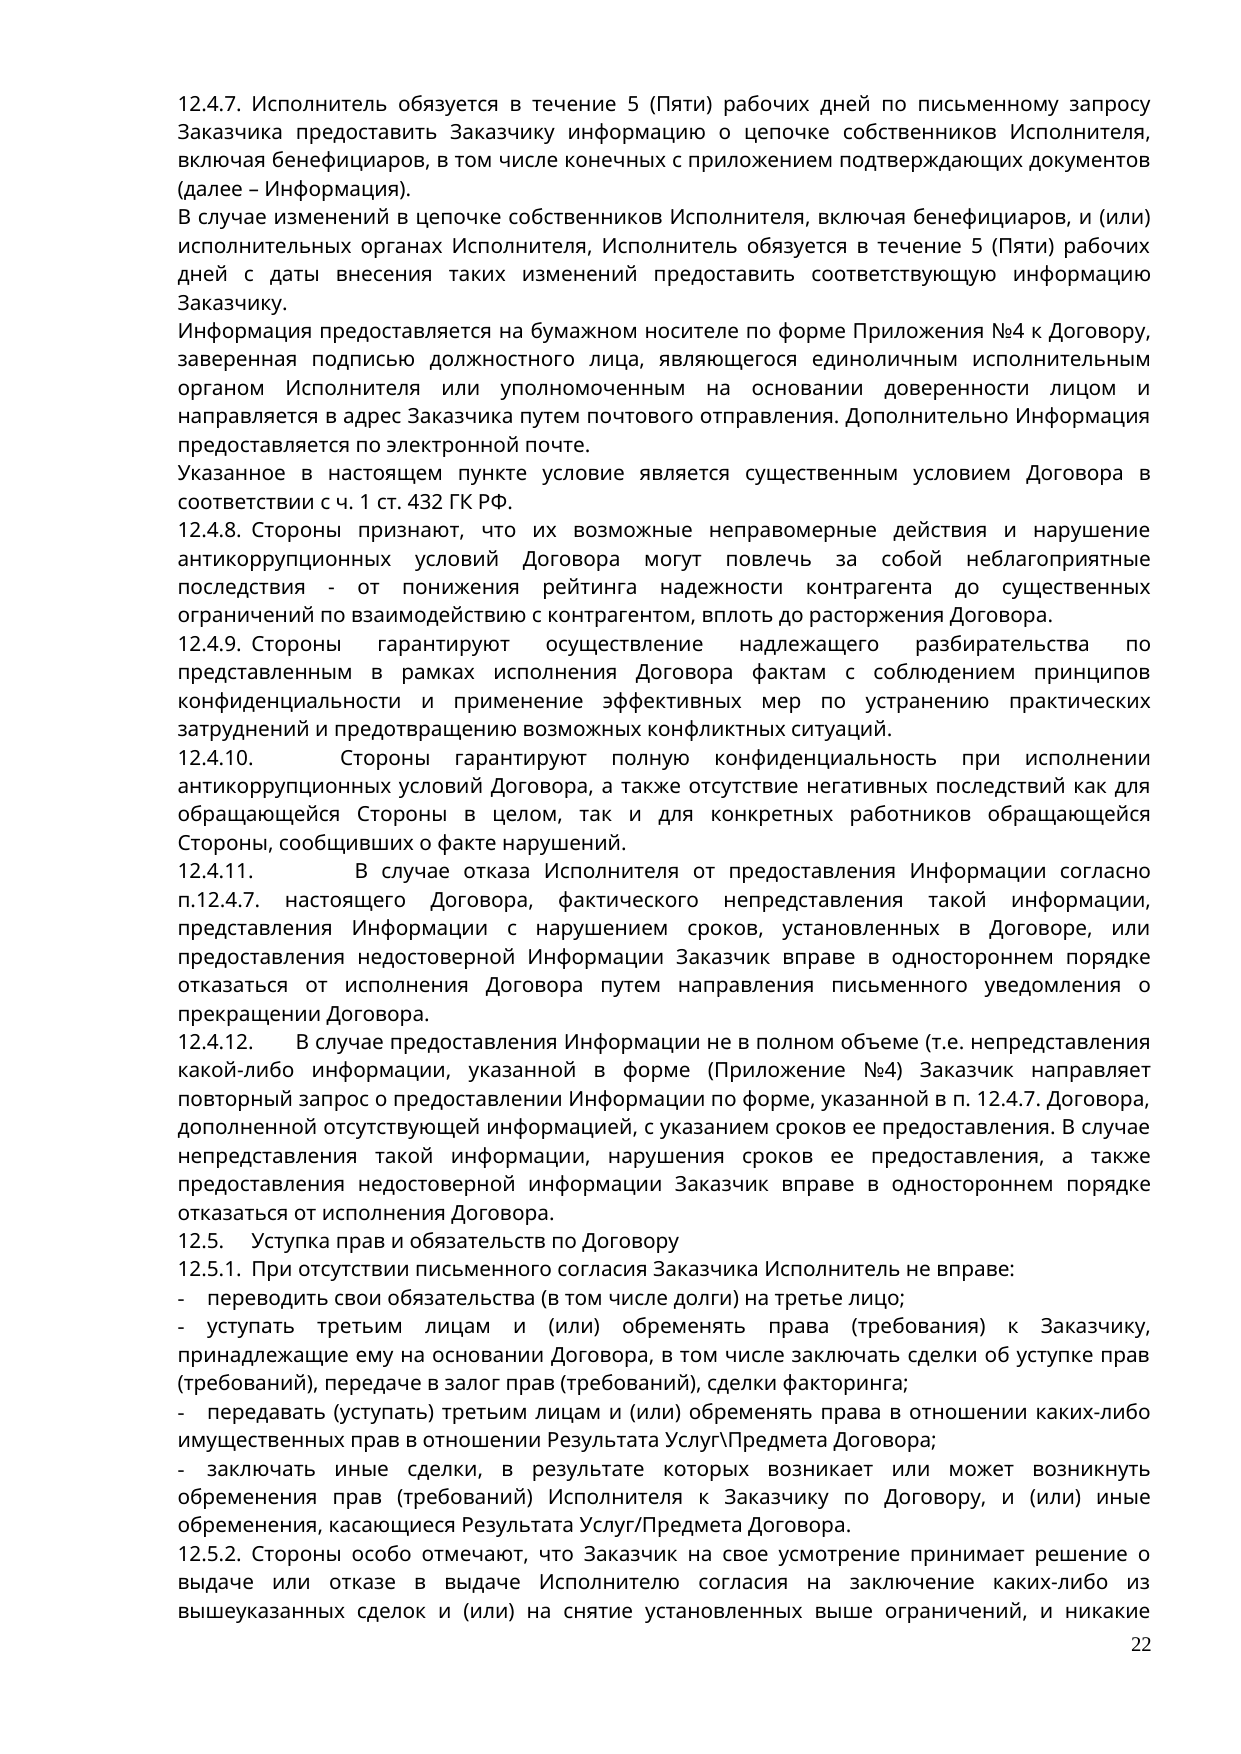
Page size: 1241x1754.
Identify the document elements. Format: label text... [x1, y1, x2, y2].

list передавать (уступать) третьим лицам и (или) обременять права в отношении каких-либо имущественных прав в отношении Результата Услуг\Предмета Договора; [177, 1397, 1152, 1454]
list переводить свои обязательства (в том числе долги) на третье лицо; [177, 1283, 1152, 1311]
list В случае изменений в цепочке собственников Исполнителя, включая бенефициаров, и (или) исполнительных органах Исполнителя, Исполнитель обязуется в течение 5 (Пяти) рабочих дней с даты внесения таких изменений предоставить соответствующую информацию Заказчику. [177, 202, 1152, 316]
list Уступка прав и обязательств по Договору [177, 1226, 1152, 1254]
list Стороны гарантируют полную конфиденциальность при исполнении антикоррупционных условий Договора, а также отсутствие негативных последствий как для обращающейся Стороны в целом, так и для конкретных работников обращающейся Стороны, сообщивших о факте нарушений. [177, 743, 1152, 856]
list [177, 1539, 1152, 1624]
list Исполнитель обязуется в течение 5 (Пяти) рабочих дней по письменному запросу Заказчика предоставить Заказчику информацию о цепочке собственников Исполнителя, включая бенефициаров, в том числе конечных с приложением подтверждающих документов (далее – Информация). [177, 89, 1152, 202]
list При отсутствии письменного согласия Заказчика Исполнитель не вправе: [177, 1254, 1152, 1283]
list Указанное в настоящем пункте условие является существенным условием Договора в соответствии с ч. 1 ст. 432 ГК РФ. [177, 458, 1152, 515]
list Стороны гарантируют осуществление надлежащего разбирательства по представленным в рамках исполнения Договора фактам с соблюдением принципов конфиденциальности и применение эффективных мер по устранению практических затруднений и предотвращению возможных конфликтных ситуаций. [177, 629, 1152, 743]
list заключать иные сделки, в результате которых возникает или может возникнуть обременения прав (требований) Исполнителя к Заказчику по Договору, и (или) иные обременения, касающиеся Результата Услуг/Предмета Договора. [177, 1454, 1152, 1539]
list уступать третьим лицам и (или) обременять права (требования) к Заказчику, принадлежащие ему на основании Договора, в том числе заключать сделки об уступке прав (требований), передаче в залог прав (требований), сделки факторинга; [177, 1311, 1152, 1397]
list В случае отказа Исполнителя от предоставления Информации согласно п.12.4.7. настоящего Договора, фактического непредставления такой информации, представления Информации с нарушением сроков, установленных в Договоре, или предоставления недостоверной Информации Заказчик вправе в одностороннем порядке отказаться от исполнения Договора путем направления письменного уведомления о прекращении Договора. [177, 856, 1152, 1027]
list Информация предоставляется на бумажном носителе по форме Приложения №4 к Договору, заверенная подписью должностного лица, являющегося единоличным исполнительным органом Исполнителя или уполномоченным на основании доверенности лицом и направляется в адрес Заказчика путем почтового отправления. Дополнительно Информация предоставляется по электронной почте. [177, 316, 1152, 458]
list Стороны признают, что их возможные неправомерные действия и нарушение антикоррупционных условий Договора могут повлечь за собой неблагоприятные последствия - от понижения рейтинга надежности контрагента до существенных ограничений по взаимодействию с контрагентом, вплоть до расторжения Договора. [177, 515, 1152, 629]
list В случае предоставления Информации не в полном объеме (т.е. непредставления какой-либо информации, указанной в форме (Приложение №4) Заказчик направляет повторный запрос о предоставлении Информации по форме, указанной в п. 12.4.7. Договора, дополненной отсутствующей информацией, с указанием сроков ее предоставления. В случае непредставления такой информации, нарушения сроков ее предоставления, а также предоставления недостоверной информации Заказчик вправе в одностороннем порядке отказаться от исполнения Договора. [177, 1027, 1152, 1226]
